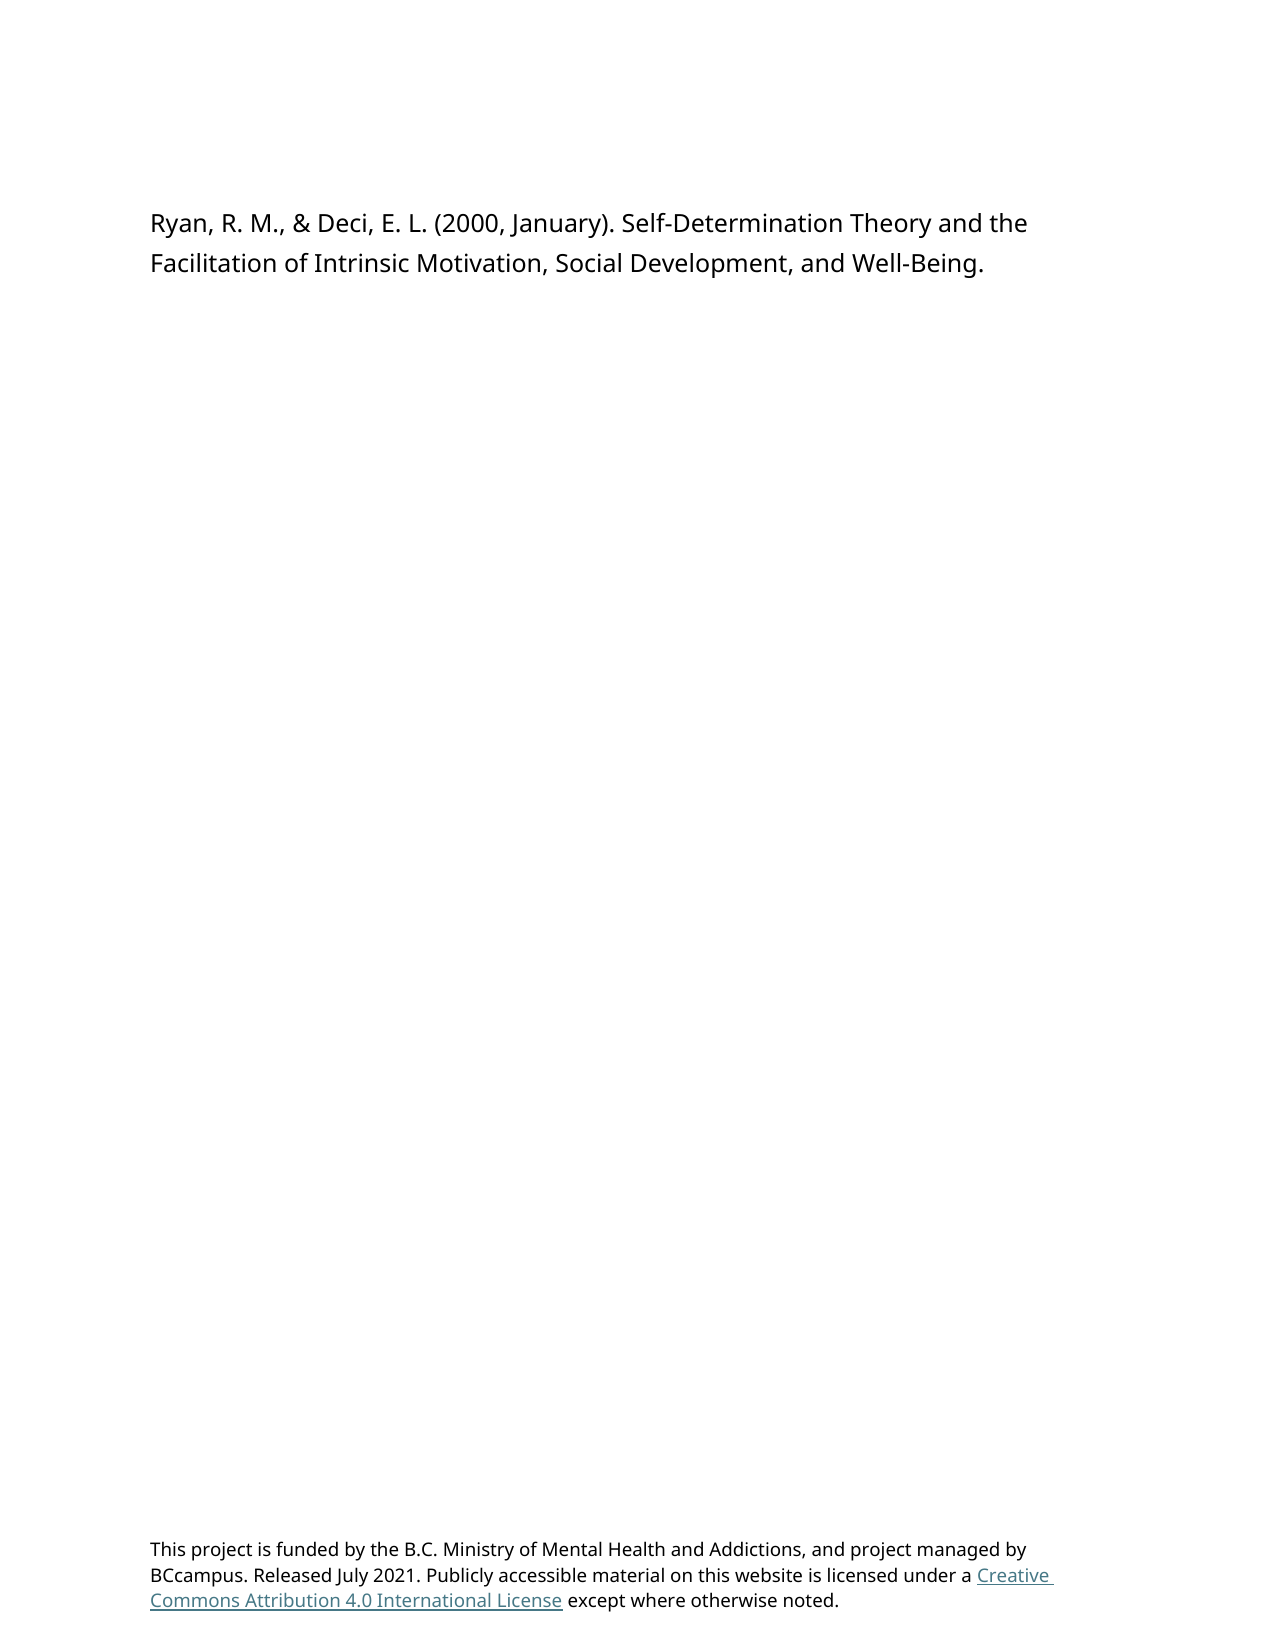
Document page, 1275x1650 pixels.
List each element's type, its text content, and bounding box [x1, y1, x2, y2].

text Ryan, R. M., & Deci, E. L. (2000, January). Self-Determination Theory and the Facilitation of Intrinsic Motivation, Social Development, and Well-Being. [150, 206, 1125, 280]
